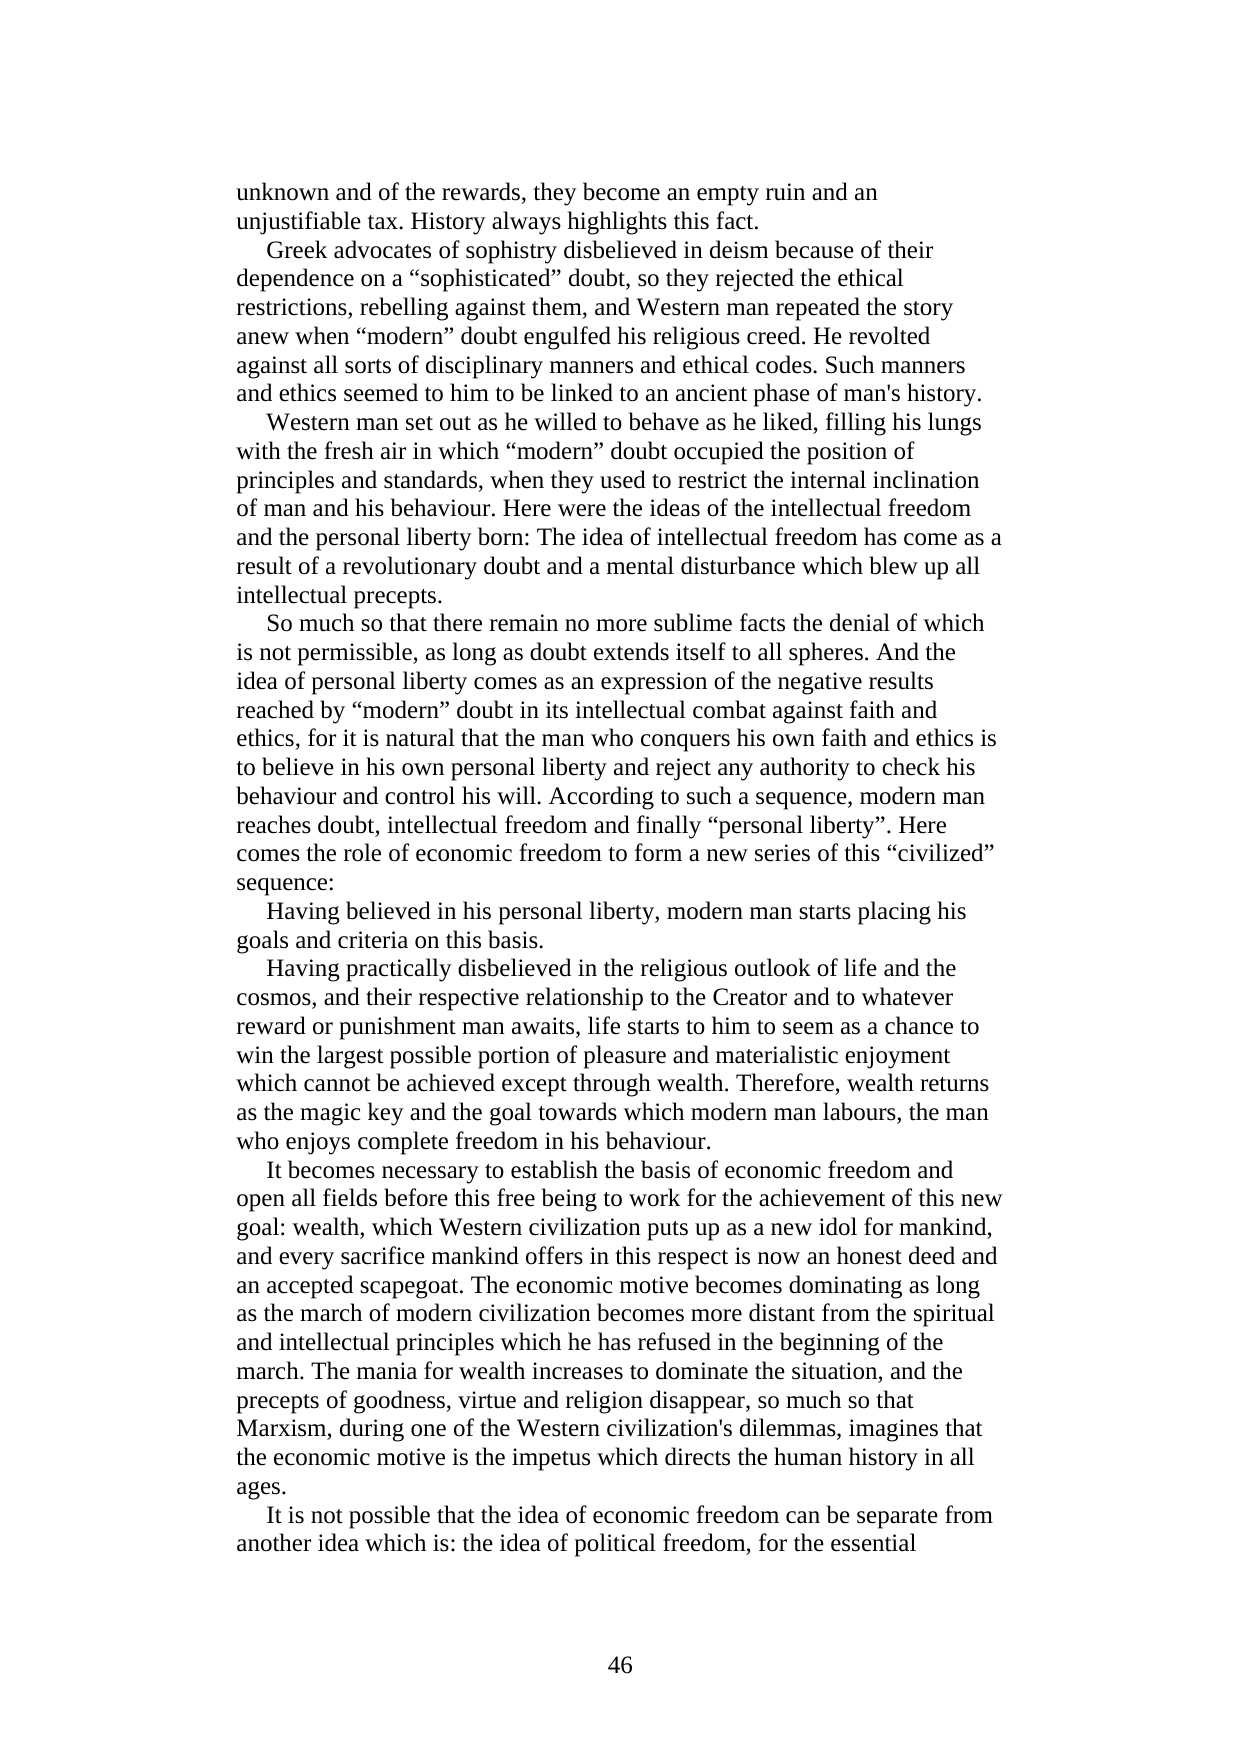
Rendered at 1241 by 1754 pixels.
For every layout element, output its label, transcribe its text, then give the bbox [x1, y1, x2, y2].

text Western man set out as he willed to behave as he liked, filling his lungs with the fresh air in which “modern” doubt occupied the position of principles and standards, when they used to restrict the internal inclination of man and his behaviour. Here were the ideas of the intellectual freedom and the personal liberty born: The idea of intel­lectual freedom has come as a result of a revolutionary doubt and a mental disturbance which blew up all intellectual precepts. [236, 407, 1004, 608]
text Greek advocates of sophistry disbelieved in deism because of their dependence on a “sophisticated” doubt, so they rejected the ethical restrictions, rebelling against them, and Western man repeated the story anew when “modern” doubt engulfed his religious creed. He revolted against all sorts of disciplinary manners and ethical codes. Such manners and ethics seemed to him to be linked to an ancient phase of man's history. [236, 235, 1004, 407]
text So much so that there remain no more sublime facts the denial of which is not permissible, as long as doubt extends itself to all spheres. And the idea of personal liberty comes as an expression of the negative results reached by “modern” doubt in its intellectual combat against faith and ethics, for it is natural that the man who conquers his own faith and ethics is to believe in his own personal liberty and reject any authority to check his behaviour and control his will. According to such a sequence, modern man reaches doubt, intellectual freedom and finally “personal liberty”. Here comes the role of economic freedom to form a new series of this “civilized” sequence: [236, 608, 1004, 896]
text Having believed in his personal liberty, modern man starts placing his goals and criteria on this basis. [236, 896, 1004, 953]
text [236, 1500, 1004, 1557]
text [236, 177, 1004, 235]
text Having practically disbelieved in the religious out­look of life and the cosmos, and their respective relationship to the Creator and to whatever reward or punishment man awaits, life starts to him to seem as a chance to win the largest possible portion of pleasure and materialistic enjoyment which cannot be achieved except through wealth. Therefore, wealth returns as the magic key and the goal towards which modern man labours, the man who enjoys com­plete freedom in his behaviour. [236, 953, 1004, 1155]
text It becomes necess­ary to establish the basis of economic freedom and open all fields before this free being to work for the achievement of this new goal: wealth, which Western civilization puts up as a new idol for mankind, and every sacrifice mankind offers in this respect is now an honest deed and an accepted scapegoat. The economic motive becomes dominating as long as the march of modern civilization becomes more distant from the spiritual and intellectual principles which he has refused in the beginning of the march. The mania for wealth increases to dominate the situation, and the precepts of goodness, virtue and religion disappear, so much so that Marxism, during one of the Western civilization's dilemmas, imagines that the economic motive is the impetus which directs the human history in all ages. [236, 1155, 1004, 1500]
